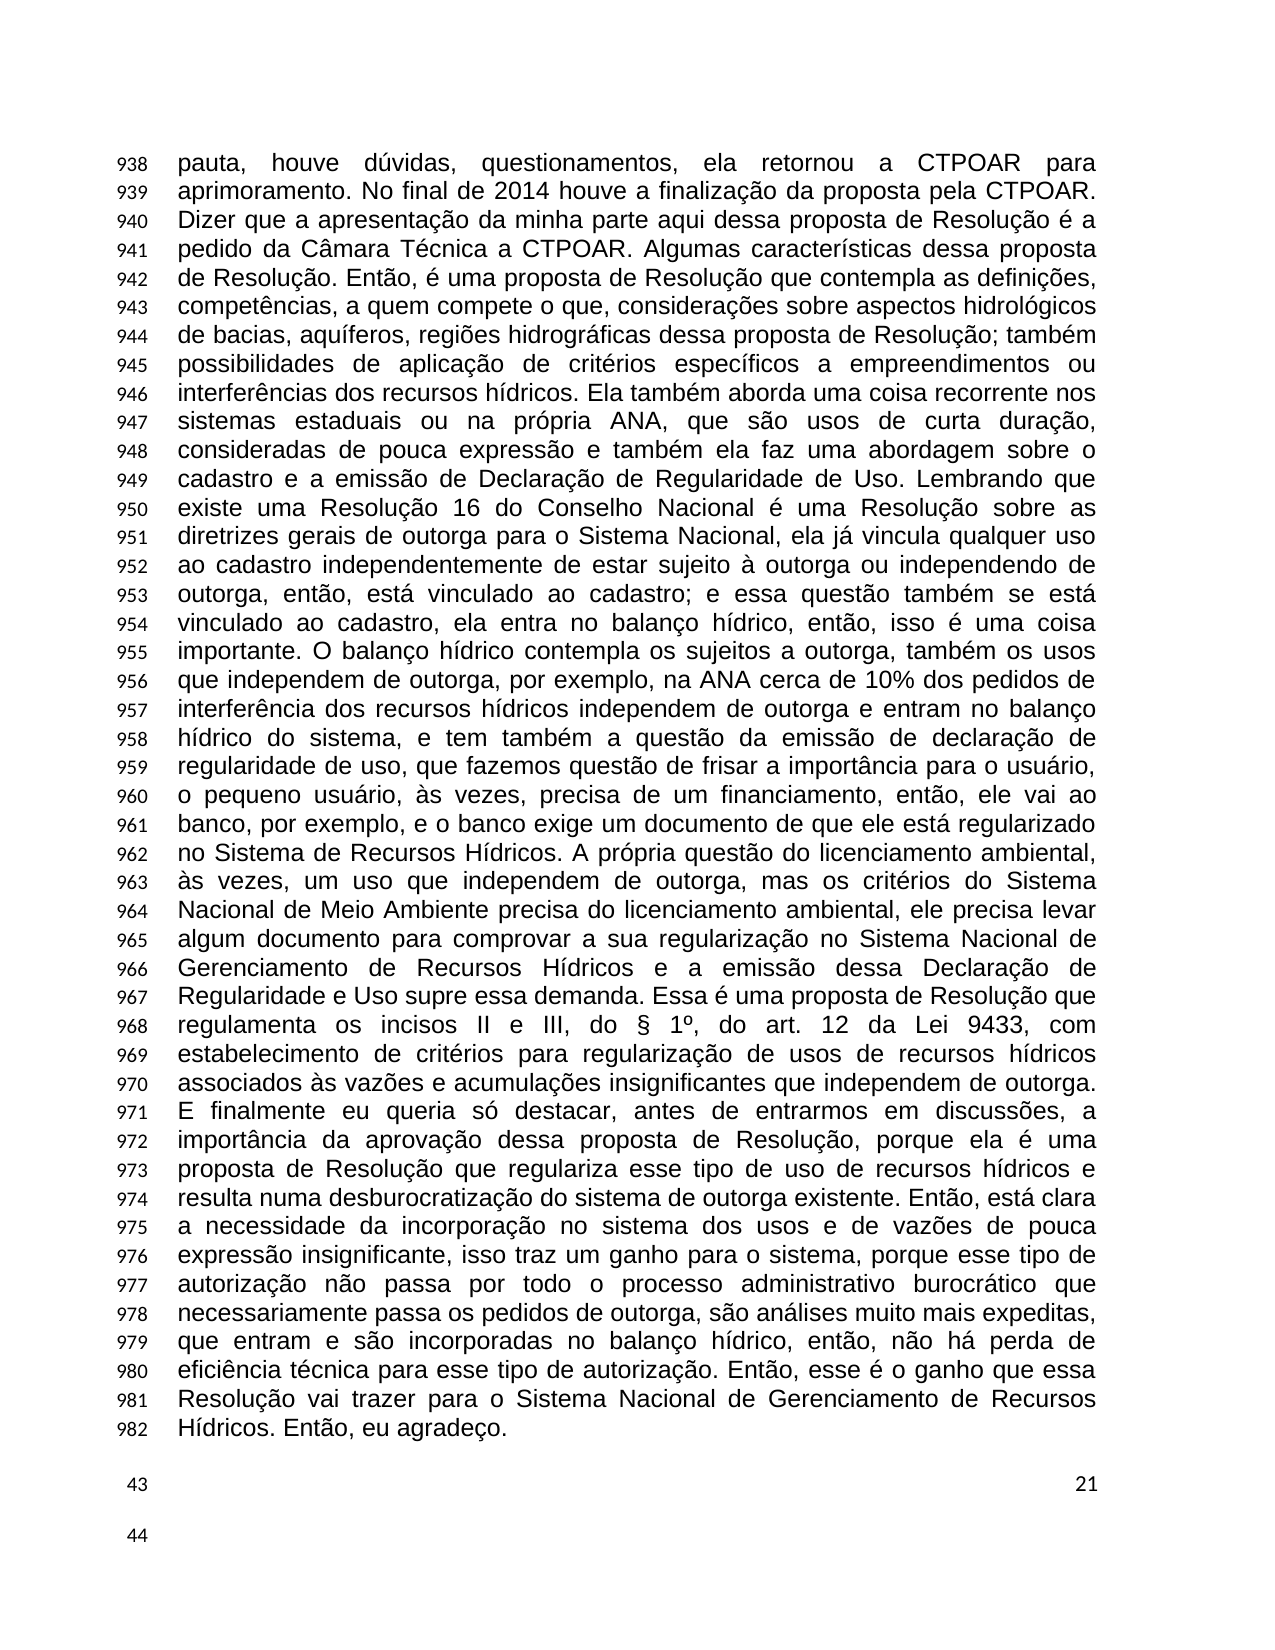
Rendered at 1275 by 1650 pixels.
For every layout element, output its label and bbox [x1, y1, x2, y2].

text [177, 148, 1098, 1441]
